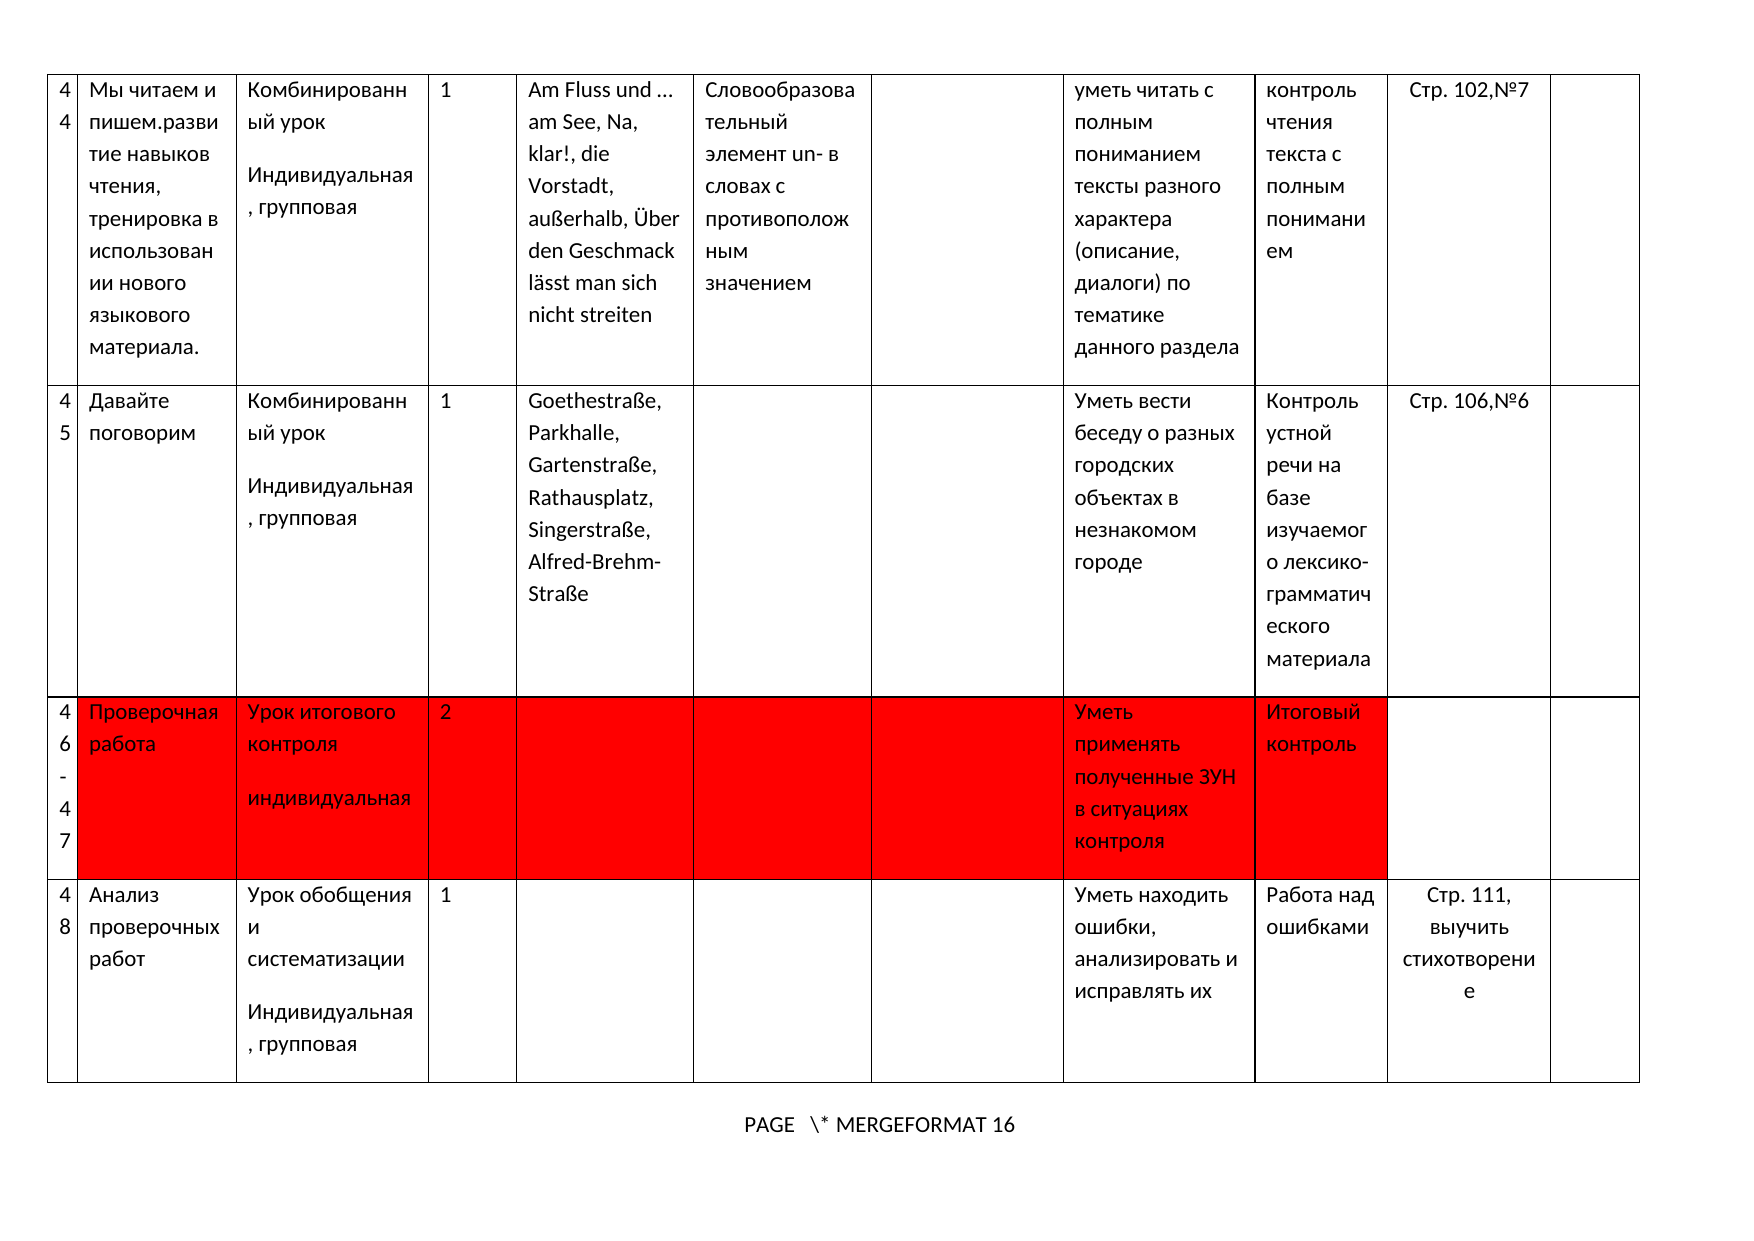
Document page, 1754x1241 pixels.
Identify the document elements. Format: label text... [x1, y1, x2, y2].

table_cell Урок обобщения и систематизации Индивидуальная, групповая [237, 880, 428, 1082]
table_cell Уметь вести беседу о разных городских объектах в незнакомом городе [1064, 386, 1254, 696]
table_cell Контроль устной речи на базе изучаемого лексико-грамматического материала [1256, 386, 1387, 696]
table_cell Мы читаем и пишем.развитие навыков чтения, тренировка в использовании нового языкового материала. [78, 75, 236, 385]
table_cell Стр. 106,№6 [1388, 386, 1550, 696]
table_cell [1551, 880, 1639, 1082]
table_cell Уметь применять полученные ЗУН в ситуациях контроля [1064, 698, 1254, 879]
table_cell Комбинированный урок Индивидуальная, групповая [237, 386, 428, 696]
table_cell Комбинированный урок Индивидуальная, групповая [237, 75, 428, 385]
table_cell Стр. 111, выучить стихотворение [1388, 880, 1550, 1082]
table_cell [694, 880, 871, 1082]
table_cell контроль чтения текста с полным пониманием [1256, 75, 1387, 385]
table_cell Анализ проверочных работ [78, 880, 236, 1082]
table_cell 1 [429, 75, 516, 385]
table_cell Goethestraße, Parkhalle, Gartenstraße, Rathausplatz, Singerstraße, Alfred-Brehm-Straße [517, 386, 693, 696]
table_cell 44 [48, 75, 77, 385]
table_cell [872, 75, 1063, 385]
table_cell 1 [429, 386, 516, 696]
table_cell [694, 698, 871, 879]
table_cell Проверочная работа [78, 698, 236, 879]
table_cell 48 [48, 880, 77, 1082]
table_cell [694, 386, 871, 696]
table_cell [1551, 75, 1639, 385]
table_cell Am Fluss und … am See, Na, klar!, die Vorstadt, außerhalb, Über den Geschmack lässt man sich nicht streiten [517, 75, 693, 385]
table_cell 45 [48, 386, 77, 696]
table_cell [872, 698, 1063, 879]
table_cell 46-47 [48, 698, 77, 879]
table_cell Урок итогового контроля индивидуальная [237, 698, 428, 879]
table_cell 2 [429, 698, 516, 879]
table_cell Стр. 102,№7 [1388, 75, 1550, 385]
table_cell Давайте поговорим [78, 386, 236, 696]
table_cell [872, 386, 1063, 696]
table_cell [1551, 698, 1639, 879]
table_cell Словообразовательный элемент un- в словах с противоположным значением [694, 75, 871, 385]
table_cell [1551, 386, 1639, 696]
table_cell [872, 880, 1063, 1082]
table_cell 1 [429, 880, 516, 1082]
table_cell [517, 698, 693, 879]
table_cell Работа над ошибками [1256, 880, 1387, 1082]
table_cell Итоговый контроль [1256, 698, 1387, 879]
table_cell Уметь находить ошибки, анализировать и исправлять их [1064, 880, 1254, 1082]
table_cell уметь читать с полным пониманием тексты разного характера (описание, диалоги) по тематике данного раздела [1064, 75, 1254, 385]
table_cell [517, 880, 693, 1082]
table_cell [1388, 698, 1550, 879]
